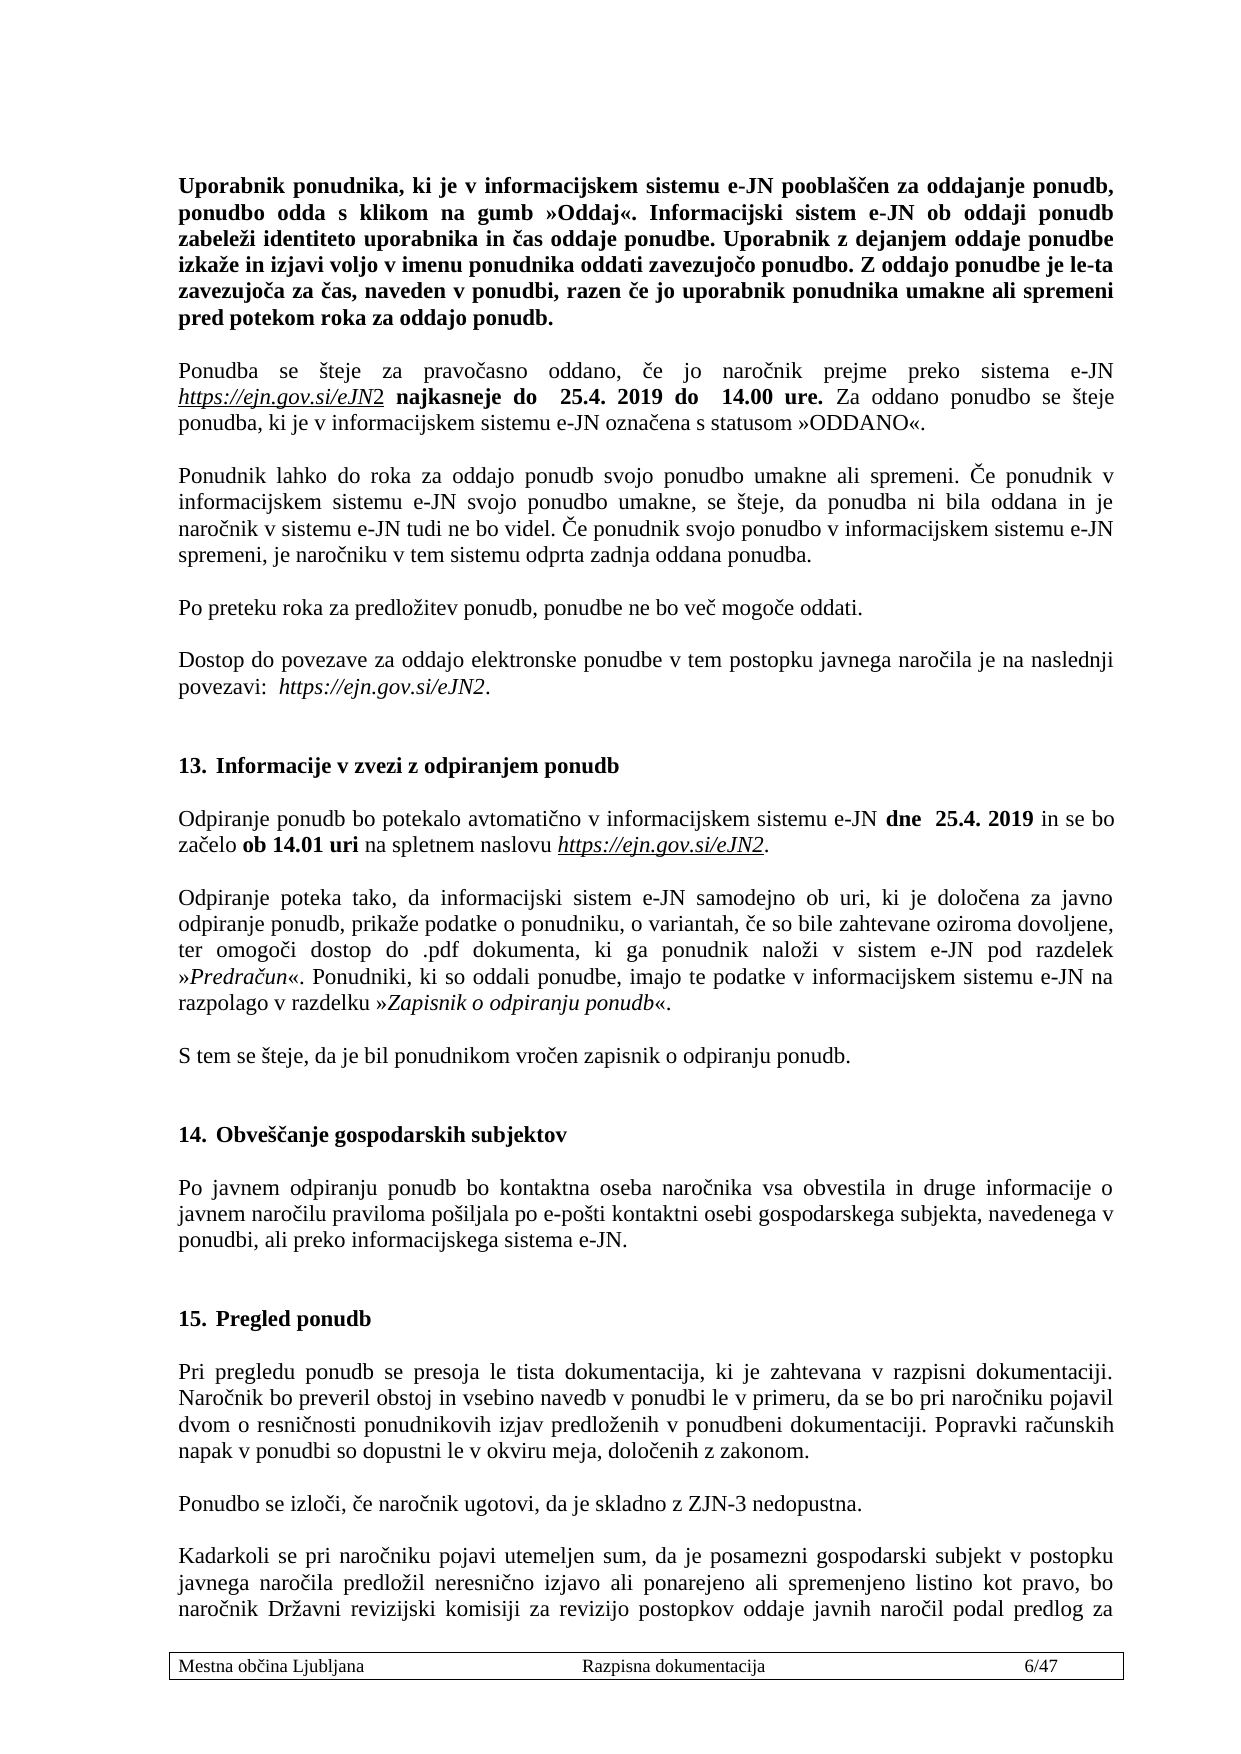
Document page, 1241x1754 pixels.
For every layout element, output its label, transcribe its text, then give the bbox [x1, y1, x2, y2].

text Pri pregledu ponudb se presoja le tista dokumentacija, ki je zahtevana v razpisni dokumentaciji. Naročnik bo preveril obstoj in vsebino navedb v ponudbi le v primeru, da se bo pri naročniku pojavil dvom o resničnosti ponudnikovih izjav predloženih v ponudbeni dokumentaciji. Popravki računskih napak v ponudbi so dopustni le v okviru meja, določenih z zakonom. [178, 1358, 1115, 1463]
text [178, 1543, 1115, 1622]
list Obveščanje gospodarskih subjektov [178, 1121, 1115, 1147]
text Po preteku roka za predložitev ponudb, ponudbe ne bo več mogoče oddati. [178, 594, 1115, 620]
text Ponudnik lahko do roka za oddajo ponudb svojo ponudbo umakne ali spremeni. Če ponudnik v informacijskem sistemu e-JN svojo ponudbo umakne, se šteje, da ponudba ni bila oddana in je naročnik v sistemu e-JN tudi ne bo videl. Če ponudnik svojo ponudbo v informacijskem sistemu e-JN spremeni, je naročniku v tem sistemu odprta zadnja oddana ponudba. [178, 462, 1115, 567]
list Pregled ponudb [178, 1305, 1115, 1332]
text S tem se šteje, da je bil ponudnikom vročen zapisnik o odpiranju ponudb. [178, 1042, 1115, 1068]
text Odpiranje poteka tako, da informacijski sistem e-JN samodejno ob uri, ki je določena za javno odpiranje ponudb, prikaže podatke o ponudniku, o variantah, če so bile zahtevane oziroma dovoljene, ter omogoči dostop do .pdf dokumenta, ki ga ponudnik naloži v sistem e-JN pod razdelek »Predračun«. Ponudniki, ki so oddali ponudbe, imajo te podatke v informacijskem sistemu e-JN na razpolago v razdelku »Zapisnik o odpiranju ponudb«. [178, 884, 1115, 1016]
text Ponudbo se izloči, če naročnik ugotovi, da je skladno z ZJN-3 nedopustna. [178, 1490, 1115, 1516]
list Informacije v zvezi z odpiranjem ponudb [178, 752, 1115, 778]
text Ponudba se šteje za pravočasno oddano, če jo naročnik prejme preko sistema e-JN https://ejn.gov.si/eJN2 najkasneje do 25.4. 2019 do 14.00 ure. Za oddano ponudbo se šteje ponudba, ki je v informacijskem sistemu e-JN označena s statusom »ODDANO«. [178, 357, 1115, 436]
text Uporabnik ponudnika, ki je v informacijskem sistemu e-JN pooblaščen za oddajanje ponudb, ponudbo odda s klikom na gumb »Oddaj«. Informacijski sistem e-JN ob oddaji ponudb zabeleži identiteto uporabnika in čas oddaje ponudbe. Uporabnik z dejanjem oddaje ponudbe izkaže in izjavi voljo v imenu ponudnika oddati zavezujočo ponudbo. Z oddajo ponudbe je le-ta zavezujoča za čas, naveden v ponudbi, razen če jo uporabnik ponudnika umakne ali spremeni pred potekom roka za oddajo ponudb. [178, 172, 1115, 330]
text Dostop do povezave za oddajo elektronske ponudbe v tem postopku javnega naročila je na naslednji povezavi: https://ejn.gov.si/eJN2. [178, 647, 1115, 699]
text Odpiranje ponudb bo potekalo avtomatično v informacijskem sistemu e-JN dne 25.4. 2019 in se bo začelo ob 14.01 uri na spletnem naslovu https://ejn.gov.si/eJN2. [178, 805, 1115, 857]
text Po javnem odpiranju ponudb bo kontaktna oseba naročnika vsa obvestila in druge informacije o javnem naročilu praviloma pošiljala po e-pošti kontaktni osebi gospodarskega subjekta, navedenega v ponudbi, ali preko informacijskega sistema e-JN. [178, 1174, 1115, 1253]
